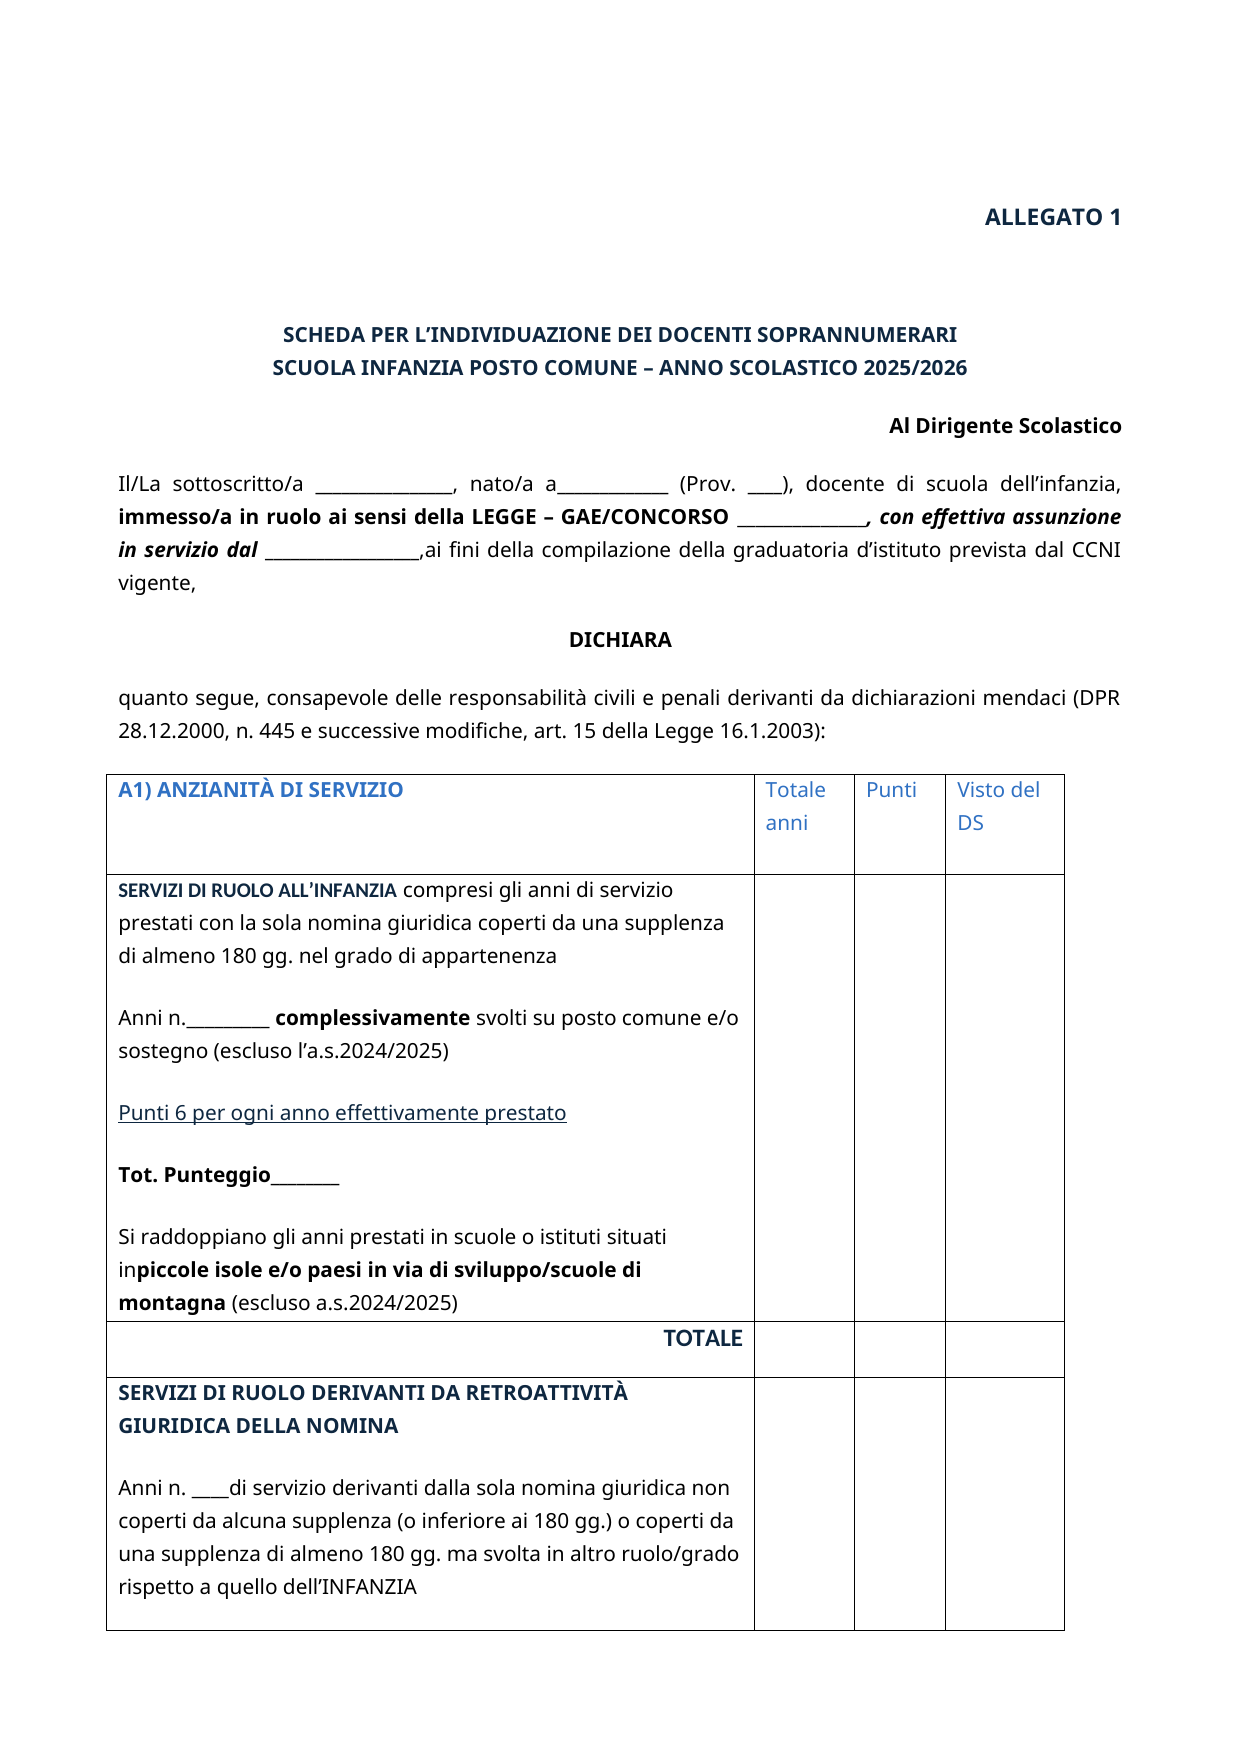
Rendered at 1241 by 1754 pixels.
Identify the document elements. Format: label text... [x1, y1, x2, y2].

table_cell [946, 1378, 1064, 1630]
table_cell [946, 1322, 1064, 1377]
table_cell [946, 875, 1064, 1321]
table_cell [855, 1322, 945, 1377]
table_cell [755, 875, 854, 1321]
text Il/La sottoscritto/a ________________, nato/a a_____________ (Prov. ____), docente di scuola dell’infanzia, immesso/a in ruolo ai sensi della LEGGE – GAE/CONCORSO ______________, con effettiva assunzione in servizio dal __________________,ai fini della compilazione della graduatoria d’istituto prevista dal CCNI vigente, [118, 469, 1122, 596]
table_header Punti [855, 775, 945, 874]
table_cell TOTALE [107, 1322, 754, 1377]
table_cell [855, 875, 945, 1321]
text SCHEDA PER L’INDIVIDUAZIONE DEI DOCENTI SOPRANNUMERARI SCUOLA INFANZIA POSTO COMUNE – ANNO SCOLASTICO 2025/2026 [118, 320, 1122, 382]
text Al Dirigente Scolastico [118, 411, 1122, 439]
text quanto segue, consapevole delle responsabilità civili e penali derivanti da dichiarazioni mendaci (DPR 28.12.2000, n. 445 e successive modifiche, art. 15 della Legge 16.1.2003): [118, 683, 1122, 745]
table_header Totale anni [755, 775, 854, 874]
table_header A1) ANZIANITÀ DI SERVIZIO [107, 775, 754, 874]
table_cell [755, 1378, 854, 1630]
table_cell [855, 1378, 945, 1630]
text DICHIARA [118, 626, 1122, 654]
table_header Visto del DS [946, 775, 1064, 874]
table_cell [755, 1322, 854, 1377]
table_cell SERVIZI DI RUOLO ALL’INFANZIA compresi gli anni di servizio prestati con la sola nomina giuridica coperti da una supplenza di almeno 180 gg. nel grado di appartenenza Anni n._________ complessivamente svolti su posto comune e/o sostegno (escluso l’a.s.2024/2025) Punti 6 per ogni anno effettivamente prestato Tot. Punteggio________ Si raddoppiano gli anni prestati in scuole o istituti situati inpiccole isole e/o paesi in via di sviluppo/scuole di montagna (escluso a.s.2024/2025) [107, 875, 754, 1321]
text ALLEGATO 1 [118, 201, 1122, 232]
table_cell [107, 1378, 754, 1630]
